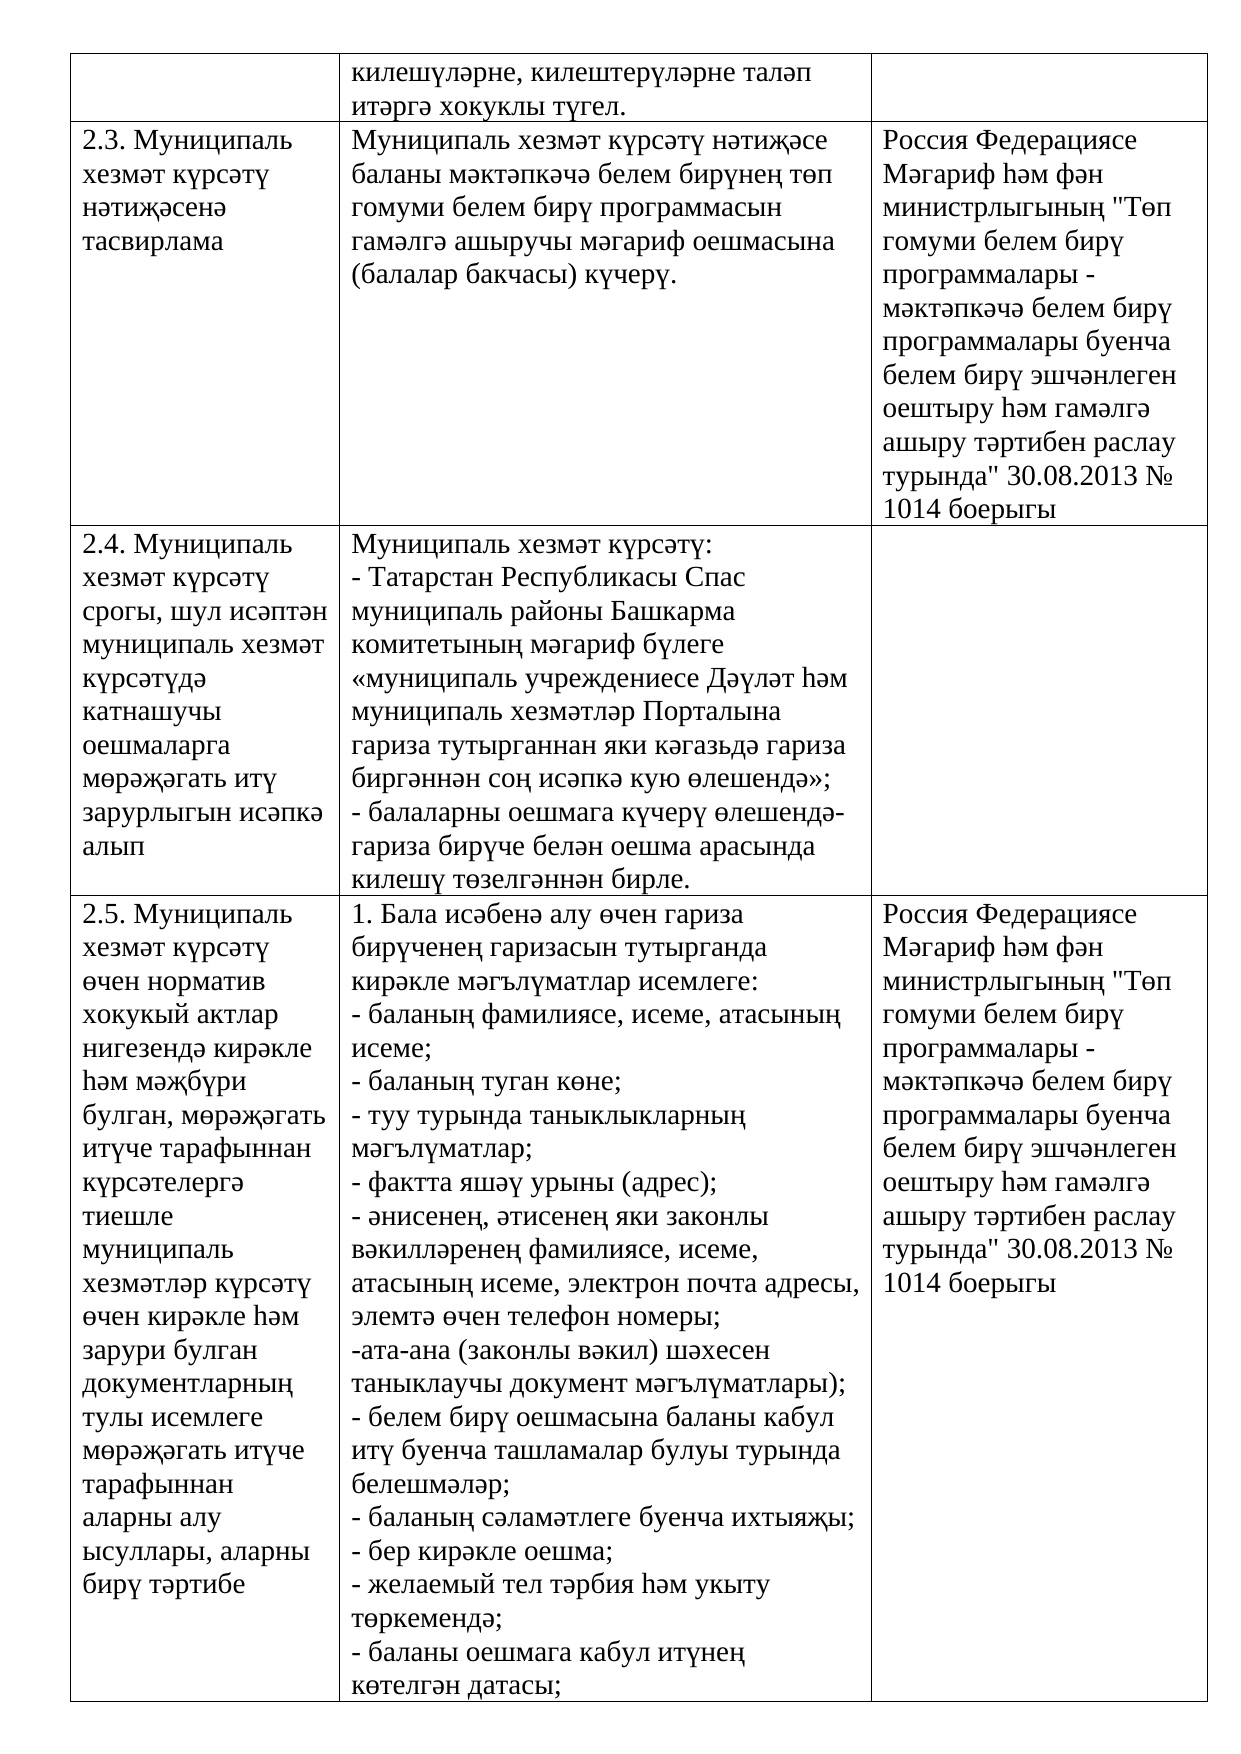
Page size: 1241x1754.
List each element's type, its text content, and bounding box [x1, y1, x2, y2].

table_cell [340, 54, 871, 121]
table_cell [872, 54, 1207, 121]
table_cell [872, 896, 1207, 1701]
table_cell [71, 54, 339, 121]
table_cell 2.4. Муниципаль хезмәт күрсәтү срогы, шул исәптән муниципаль хезмәт күрсәтүдә катнашучы оешмаларга мөрәҗәгать итү зарурлыгын исәпкә алып [71, 526, 339, 895]
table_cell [340, 896, 871, 1701]
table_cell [71, 896, 339, 1701]
table_cell 2.3. Муниципаль хезмәт күрсәтү нәтиҗәсенә тасвирлама [71, 122, 339, 525]
table_cell Муниципаль хезмәт күрсәтү: - Татарстан Республикасы Спас муниципаль районы Башкарма комитетының мәгариф бүлеге «муниципаль учреждениесе Дәүләт һәм муниципаль хезмәтләр Порталына гариза тутырганнан яки кәгазьдә гариза биргәннән соң исәпкә кую өлешендә»; - балаларны оешмага күчерү өлешендә-гариза бирүче белән оешма арасында килешү төзелгәннән бирле. [340, 526, 871, 895]
table_cell Муниципаль хезмәт күрсәтү нәтиҗәсе баланы мәктәпкәчә белем бирүнең төп гомуми белем бирү программасын гамәлгә ашыручы мәгариф оешмасына (балалар бакчасы) күчерү. [340, 122, 871, 525]
table_cell [872, 526, 1207, 895]
